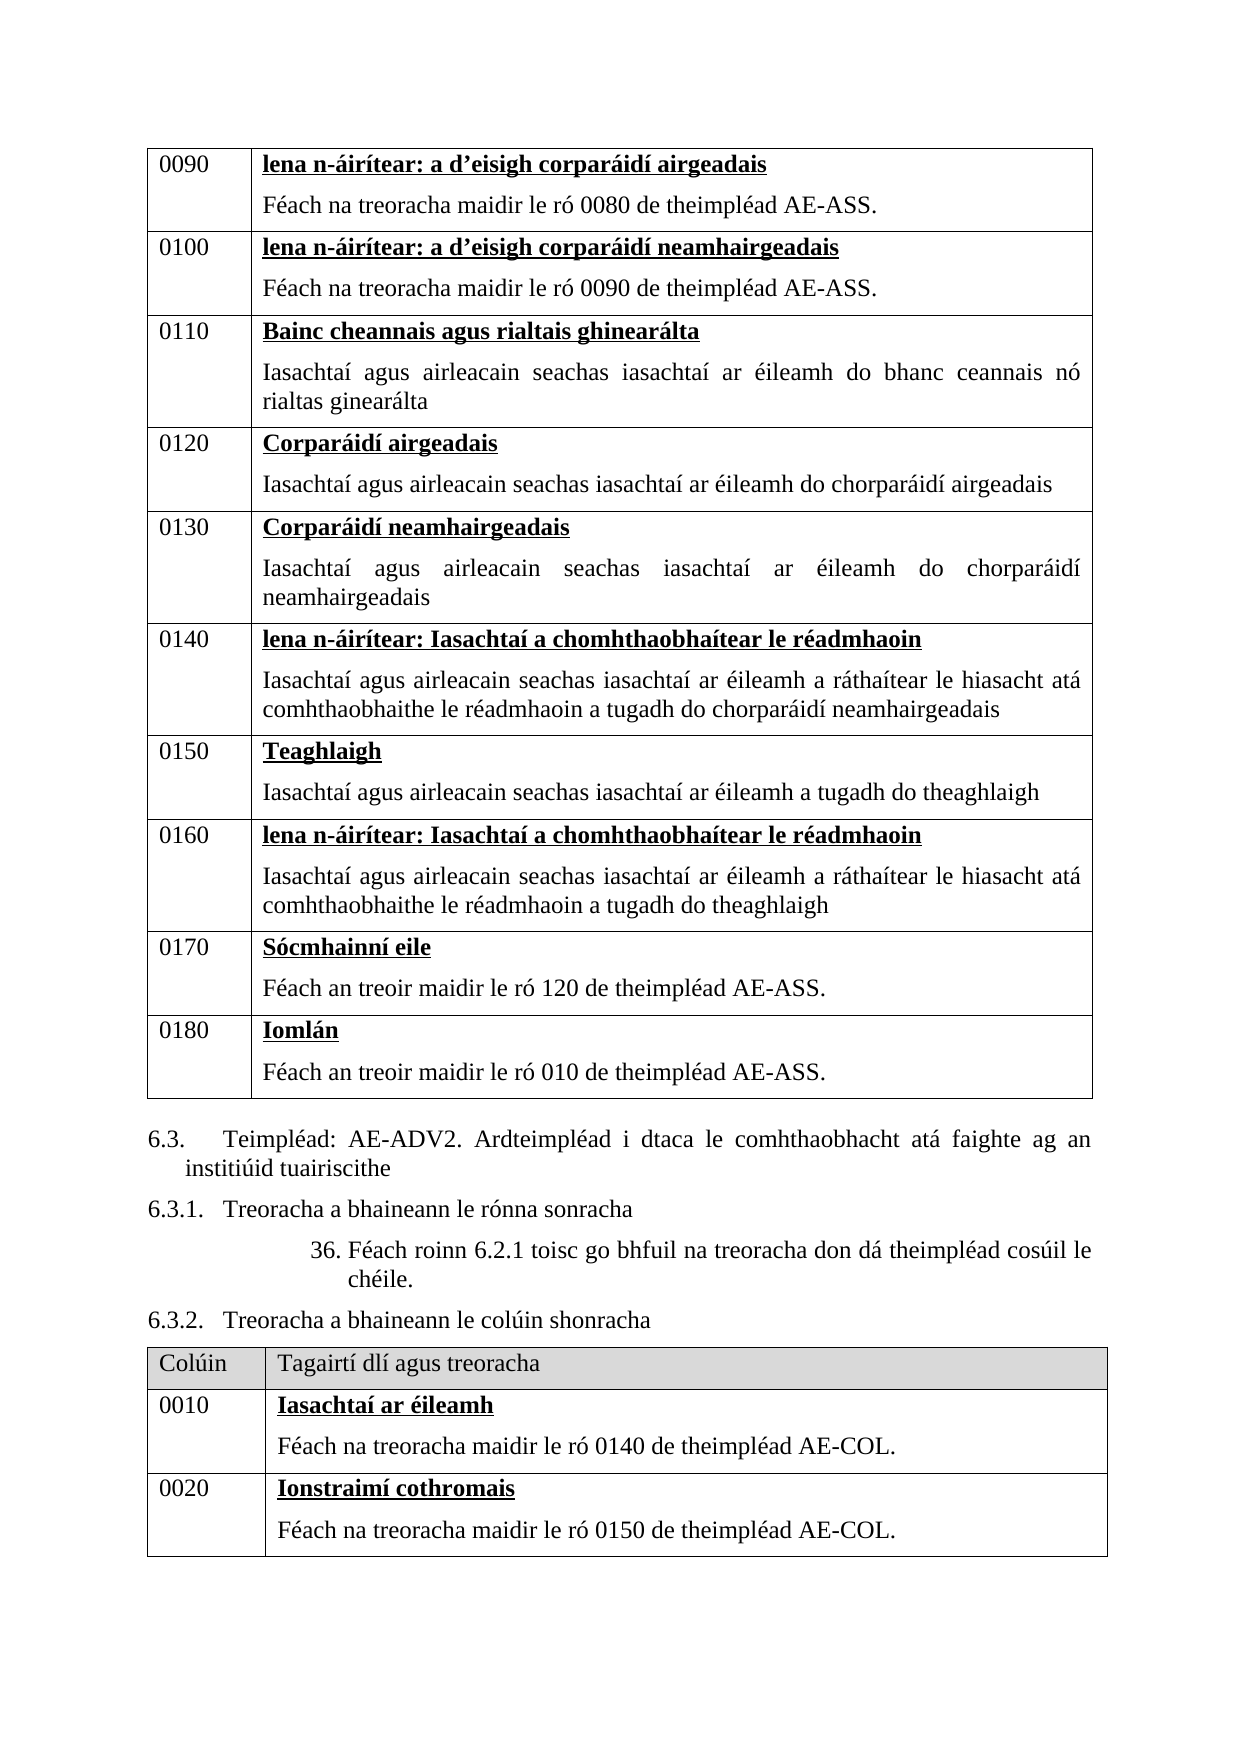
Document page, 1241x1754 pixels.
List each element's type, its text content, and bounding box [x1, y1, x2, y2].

table_cell Bainc cheannais agus rialtais ghinearálta Iasachtaí agus airleacain seachas iasachtaí ar éileamh do bhanc ceannais nó rialtas ginearálta [252, 316, 1092, 427]
table_cell 0150 [148, 736, 251, 819]
table_cell lena n-áirítear: a d’eisigh corparáidí airgeadais Féach na treoracha maidir le ró 0080 de theimpléad AE-ASS. [252, 149, 1092, 231]
list Treoracha a bhaineann le rónna sonracha [148, 1194, 1093, 1223]
list Teimpléad: AE‑ADV2. Ardteimpléad i dtaca le comhthaobhacht atá faighte ag an institiúid tuairiscithe [148, 1124, 1093, 1182]
table_cell lena n-áirítear: Iasachtaí a chomhthaobhaítear le réadmhaoin Iasachtaí agus airleacain seachas iasachtaí ar éileamh a ráthaítear le hiasacht atá comhthaobhaithe le réadmhaoin a tugadh do chorparáidí neamhairgeadais [252, 624, 1092, 735]
table_cell 0180 [148, 1016, 251, 1098]
table_cell Teaghlaigh Iasachtaí agus airleacain seachas iasachtaí ar éileamh a tugadh do theaghlaigh [252, 736, 1092, 819]
table_cell 0170 [148, 932, 251, 1014]
table_cell Corparáidí airgeadais Iasachtaí agus airleacain seachas iasachtaí ar éileamh do chorparáidí airgeadais [252, 428, 1092, 511]
table_cell 0110 [148, 316, 251, 427]
table_cell 0020 [148, 1474, 265, 1556]
table_cell Ionstraimí cothromais Féach na treoracha maidir le ró 0150 de theimpléad AE-COL. [266, 1474, 1107, 1556]
text Féach roinn 6.2.1 toisc go bhfuil na treoracha don dá theimpléad cosúil le chéile. [310, 1235, 1093, 1293]
table_header Tagairtí dlí agus treoracha [266, 1348, 1107, 1389]
table_cell 0010 [148, 1390, 265, 1472]
table_cell Corparáidí neamhairgeadais Iasachtaí agus airleacain seachas iasachtaí ar éileamh do chorparáidí neamhairgeadais [252, 512, 1092, 623]
table_cell lena n-áirítear: a d’eisigh corparáidí neamhairgeadais Féach na treoracha maidir le ró 0090 de theimpléad AE-ASS. [252, 232, 1092, 315]
table_cell Sócmhainní eile Féach an treoir maidir le ró 120 de theimpléad AE-ASS. [252, 932, 1092, 1014]
table_header Colúin [148, 1348, 265, 1389]
table_cell 0090 [148, 149, 251, 231]
table_cell 0160 [148, 820, 251, 931]
table_cell Iasachtaí ar éileamh Féach na treoracha maidir le ró 0140 de theimpléad AE-COL. [266, 1390, 1107, 1472]
table_cell 0100 [148, 232, 251, 315]
table_cell 0120 [148, 428, 251, 511]
table_cell lena n-áirítear: Iasachtaí a chomhthaobhaítear le réadmhaoin Iasachtaí agus airleacain seachas iasachtaí ar éileamh a ráthaítear le hiasacht atá comhthaobhaithe le réadmhaoin a tugadh do theaghlaigh [252, 820, 1092, 931]
list Treoracha a bhaineann le colúin shonracha [148, 1305, 1093, 1334]
table_cell Iomlán Féach an treoir maidir le ró 010 de theimpléad AE-ASS. [252, 1016, 1092, 1098]
table_cell 0140 [148, 624, 251, 735]
table_cell 0130 [148, 512, 251, 623]
